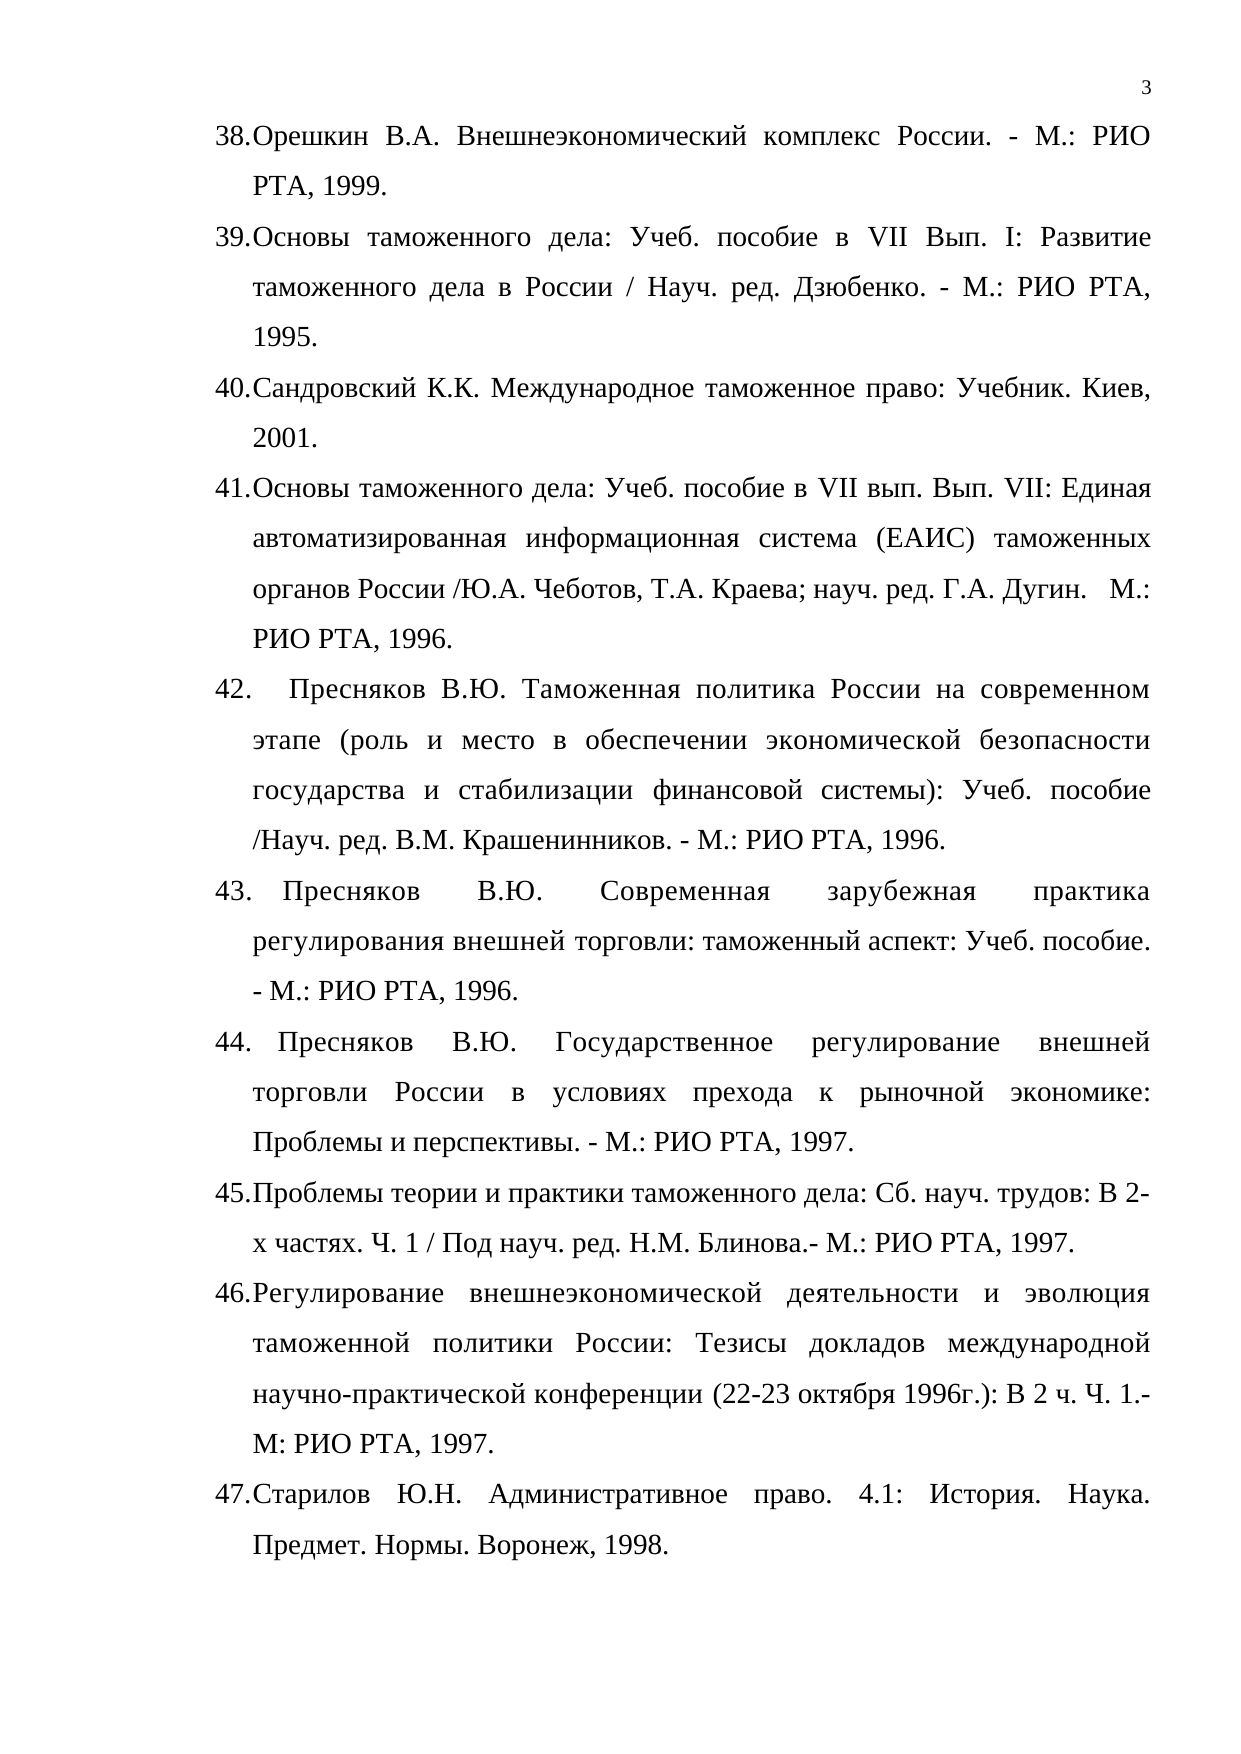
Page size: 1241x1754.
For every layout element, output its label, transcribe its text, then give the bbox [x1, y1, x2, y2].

list Проблемы теории и практики таможенного дела: Сб. науч. трудов: В 2-х частях. Ч. 1 / Под науч. ред. Н.М. Блинова.- М.: РИО РТА, 1997. [215, 1175, 1152, 1258]
list Основы таможенного дела: Учеб. пособие в VII вып. Вып. VII: Единая автоматизированная информационная система (ЕАИС) таможенных органов России /Ю.А. Чеботов, Т.А. Краева; науч. ред. Г.А. Дугин. М.: РИО РТА, 1996. [215, 470, 1152, 655]
list Орешкин В.А. Внешнеэкономический комплекс России. - М.: РИО РТА, 1999. [215, 118, 1152, 202]
list Старилов Ю.Н. Административное право. 4.1: История. Наука. Предмет. Нормы. Воронеж, 1998. [215, 1477, 1152, 1560]
list Пресняков В.Ю. Государственное регулирование внешней торговли России в условиях прехода к рыночной экономике: Проблемы и перспективы. - М.: РИО РТА, 1997. [215, 1024, 1152, 1158]
list Пресняков В.Ю. Таможенная политика России на современном этапе (роль и место в обеспечении экономической безопасности государства и стабилизации финансовой системы): Учеб. пособие /Науч. ред. В.М. Крашенинников. - М.: РИО РТА, 1996. [215, 672, 1152, 856]
list Регулирование внешнеэкономической деятельности и эволюция таможенной политики России: Тезисы докладов международной научно-практической конференции (22-23 октября 1996г.): В 2 ч. Ч. 1.- М: РИО РТА, 1997. [215, 1275, 1152, 1460]
list Пресняков В.Ю. Современная зарубежная практика регулирования внешней торговли: таможенный аспект: Учеб. пособие. - М.: РИО РТА, 1996. [215, 873, 1152, 1007]
list Основы таможенного дела: Учеб. пособие в VII Вып. I: Развитие таможенного дела в России / Науч. ред. Дзюбенко. - М.: РИО РТА, 1995. [215, 219, 1152, 353]
list Сандровский К.К. Международное таможенное право: Учебник. Киев, 2001. [215, 370, 1152, 453]
